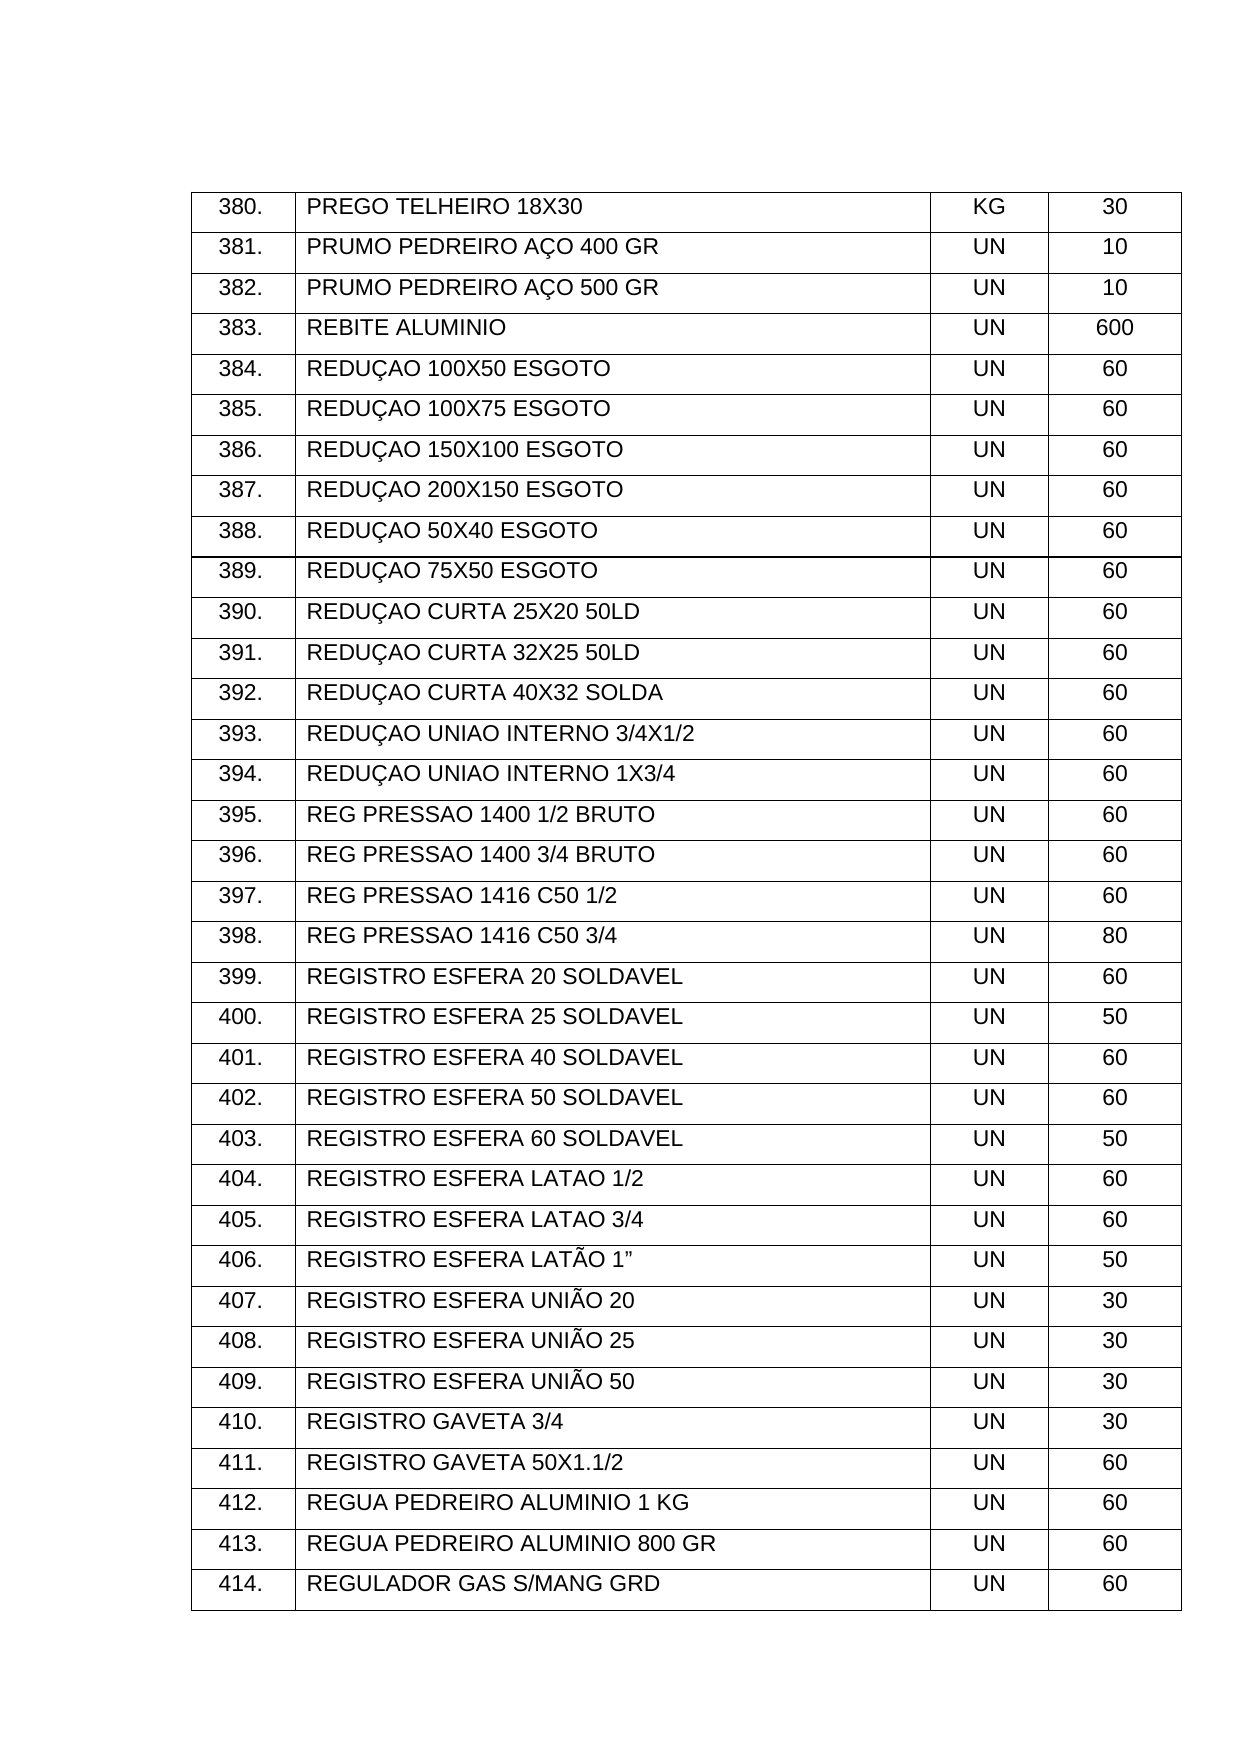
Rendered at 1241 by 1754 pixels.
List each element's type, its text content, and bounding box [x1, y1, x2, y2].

table_cell UN [931, 1287, 1048, 1326]
table_cell UN [931, 395, 1048, 435]
table_cell [192, 1206, 295, 1245]
table_cell UN [931, 1530, 1048, 1569]
table_cell 60 [1049, 598, 1181, 637]
table_cell [192, 1044, 295, 1083]
table_cell UN [931, 639, 1048, 678]
table_cell REGISTRO ESFERA LATÃO 1” [296, 1246, 930, 1286]
table_cell REG PRESSAO 1416 C50 1/2 [296, 882, 930, 921]
table_cell REGUA PEDREIRO ALUMINIO 800 GR [296, 1530, 930, 1569]
table_cell [192, 1327, 295, 1367]
table_cell REGISTRO GAVETA 50X1.1/2 [296, 1449, 930, 1488]
table_cell KG [931, 193, 1048, 232]
table_cell [192, 1449, 295, 1488]
table_cell UN [931, 720, 1048, 759]
table_cell [192, 1489, 295, 1529]
table_cell 80 [1049, 922, 1181, 962]
table_cell 30 [1049, 1287, 1181, 1326]
table_cell 60 [1049, 963, 1181, 1002]
table_cell 60 [1049, 882, 1181, 921]
table_cell [192, 598, 295, 637]
table_cell 60 [1049, 1206, 1181, 1245]
table_cell 60 [1049, 841, 1181, 881]
table_cell REG PRESSAO 1400 3/4 BRUTO [296, 841, 930, 881]
table_cell 10 [1049, 233, 1181, 273]
table_cell 60 [1049, 679, 1181, 718]
table_cell REGISTRO ESFERA LATAO 3/4 [296, 1206, 930, 1245]
table_cell 10 [1049, 274, 1181, 313]
table_cell UN [931, 963, 1048, 1002]
table_cell 60 [1049, 558, 1181, 597]
table_cell 50 [1049, 1246, 1181, 1286]
table_cell [192, 1570, 295, 1610]
table_cell 60 [1049, 1530, 1181, 1569]
table_cell 30 [1049, 1408, 1181, 1448]
table_cell [192, 1125, 295, 1164]
table_cell REBITE ALUMINIO [296, 314, 930, 354]
table_cell REDUÇAO UNIAO INTERNO 3/4X1/2 [296, 720, 930, 759]
table_cell REGISTRO ESFERA 60 SOLDAVEL [296, 1125, 930, 1164]
table_cell REG PRESSAO 1400 1/2 BRUTO [296, 801, 930, 840]
table_cell REGISTRO ESFERA 50 SOLDAVEL [296, 1084, 930, 1124]
table_cell UN [931, 1449, 1048, 1488]
table_cell [192, 841, 295, 881]
table_cell REGISTRO GAVETA 3/4 [296, 1408, 930, 1448]
table_cell 60 [1049, 476, 1181, 516]
table_cell [192, 1408, 295, 1448]
table_cell REDUÇAO 100X75 ESGOTO [296, 395, 930, 435]
table_cell [192, 436, 295, 475]
table_cell REGISTRO ESFERA 25 SOLDAVEL [296, 1003, 930, 1043]
table_cell [192, 1084, 295, 1124]
table_cell PRUMO PEDREIRO AÇO 500 GR [296, 274, 930, 313]
table_cell 60 [1049, 517, 1181, 556]
table_cell [192, 274, 295, 313]
table_cell [192, 1003, 295, 1043]
table_cell 60 [1049, 1449, 1181, 1488]
table_cell UN [931, 841, 1048, 881]
table_cell UN [931, 314, 1048, 354]
table_cell [192, 233, 295, 273]
table_cell UN [931, 1570, 1048, 1610]
table_cell UN [931, 476, 1048, 516]
table_cell UN [931, 1165, 1048, 1205]
table_cell 30 [1049, 193, 1181, 232]
table_cell REDUÇAO UNIAO INTERNO 1X3/4 [296, 760, 930, 799]
table_cell REDUÇAO CURTA 40X32 SOLDA [296, 679, 930, 718]
table_cell UN [931, 517, 1048, 556]
table_cell [192, 476, 295, 516]
table_cell [192, 760, 295, 799]
table_cell 30 [1049, 1368, 1181, 1407]
table_cell [192, 517, 295, 556]
table_cell [192, 963, 295, 1002]
table_cell UN [931, 274, 1048, 313]
table_cell 60 [1049, 436, 1181, 475]
table_cell [192, 1287, 295, 1326]
table_cell REDUÇAO 150X100 ESGOTO [296, 436, 930, 475]
table_cell 50 [1049, 1125, 1181, 1164]
table_cell UN [931, 1327, 1048, 1367]
table_cell UN [931, 882, 1048, 921]
table_cell 60 [1049, 395, 1181, 435]
table_cell [192, 720, 295, 759]
table_cell 600 [1049, 314, 1181, 354]
table_cell [192, 639, 295, 678]
table_cell PRUMO PEDREIRO AÇO 400 GR [296, 233, 930, 273]
table_cell [192, 1165, 295, 1205]
table_cell UN [931, 1206, 1048, 1245]
table_cell [192, 801, 295, 840]
table_cell UN [931, 1125, 1048, 1164]
table_cell [192, 1368, 295, 1407]
table_cell UN [931, 679, 1048, 718]
table_cell UN [931, 1368, 1048, 1407]
table_cell 60 [1049, 801, 1181, 840]
table_cell REGISTRO ESFERA UNIÃO 20 [296, 1287, 930, 1326]
table_cell [192, 1530, 295, 1569]
table_cell REGULADOR GAS S/MANG GRD [296, 1570, 930, 1610]
table_cell REGISTRO ESFERA 20 SOLDAVEL [296, 963, 930, 1002]
table_cell 60 [1049, 1044, 1181, 1083]
table_cell 60 [1049, 720, 1181, 759]
table_cell [192, 193, 295, 232]
table_cell 60 [1049, 1165, 1181, 1205]
table_cell REDUÇAO 75X50 ESGOTO [296, 558, 930, 597]
table_cell REDUÇAO CURTA 32X25 50LD [296, 639, 930, 678]
table_cell 30 [1049, 1327, 1181, 1367]
table_cell UN [931, 1044, 1048, 1083]
table_cell UN [931, 598, 1048, 637]
table_cell 60 [1049, 760, 1181, 799]
table_cell UN [931, 436, 1048, 475]
table_cell [192, 922, 295, 962]
table_cell 60 [1049, 1084, 1181, 1124]
table_cell UN [931, 355, 1048, 394]
table_cell [192, 679, 295, 718]
table_cell REDUÇAO CURTA 25X20 50LD [296, 598, 930, 637]
table_cell UN [931, 233, 1048, 273]
table_cell REGISTRO ESFERA UNIÃO 50 [296, 1368, 930, 1407]
table_cell REGISTRO ESFERA 40 SOLDAVEL [296, 1044, 930, 1083]
table_cell UN [931, 1084, 1048, 1124]
table_cell UN [931, 1408, 1048, 1448]
table_cell 60 [1049, 1489, 1181, 1529]
table_cell 60 [1049, 639, 1181, 678]
table_cell [192, 395, 295, 435]
table_cell UN [931, 801, 1048, 840]
table_cell UN [931, 760, 1048, 799]
table_cell REGISTRO ESFERA LATAO 1/2 [296, 1165, 930, 1205]
table_cell UN [931, 922, 1048, 962]
table_cell REGISTRO ESFERA UNIÃO 25 [296, 1327, 930, 1367]
table_cell UN [931, 1246, 1048, 1286]
table_cell REGUA PEDREIRO ALUMINIO 1 KG [296, 1489, 930, 1529]
table_cell 60 [1049, 355, 1181, 394]
table_cell 50 [1049, 1003, 1181, 1043]
table_cell PREGO TELHEIRO 18X30 [296, 193, 930, 232]
table_cell REDUÇAO 50X40 ESGOTO [296, 517, 930, 556]
table_cell [192, 355, 295, 394]
table_cell UN [931, 1003, 1048, 1043]
table_cell UN [931, 558, 1048, 597]
table_cell REDUÇAO 200X150 ESGOTO [296, 476, 930, 516]
table_cell 60 [1049, 1570, 1181, 1610]
table_cell [192, 1246, 295, 1286]
table_cell UN [931, 1489, 1048, 1529]
table_cell REG PRESSAO 1416 C50 3/4 [296, 922, 930, 962]
table_cell [192, 882, 295, 921]
table_cell [192, 314, 295, 354]
table_cell REDUÇAO 100X50 ESGOTO [296, 355, 930, 394]
table_cell [192, 558, 295, 597]
